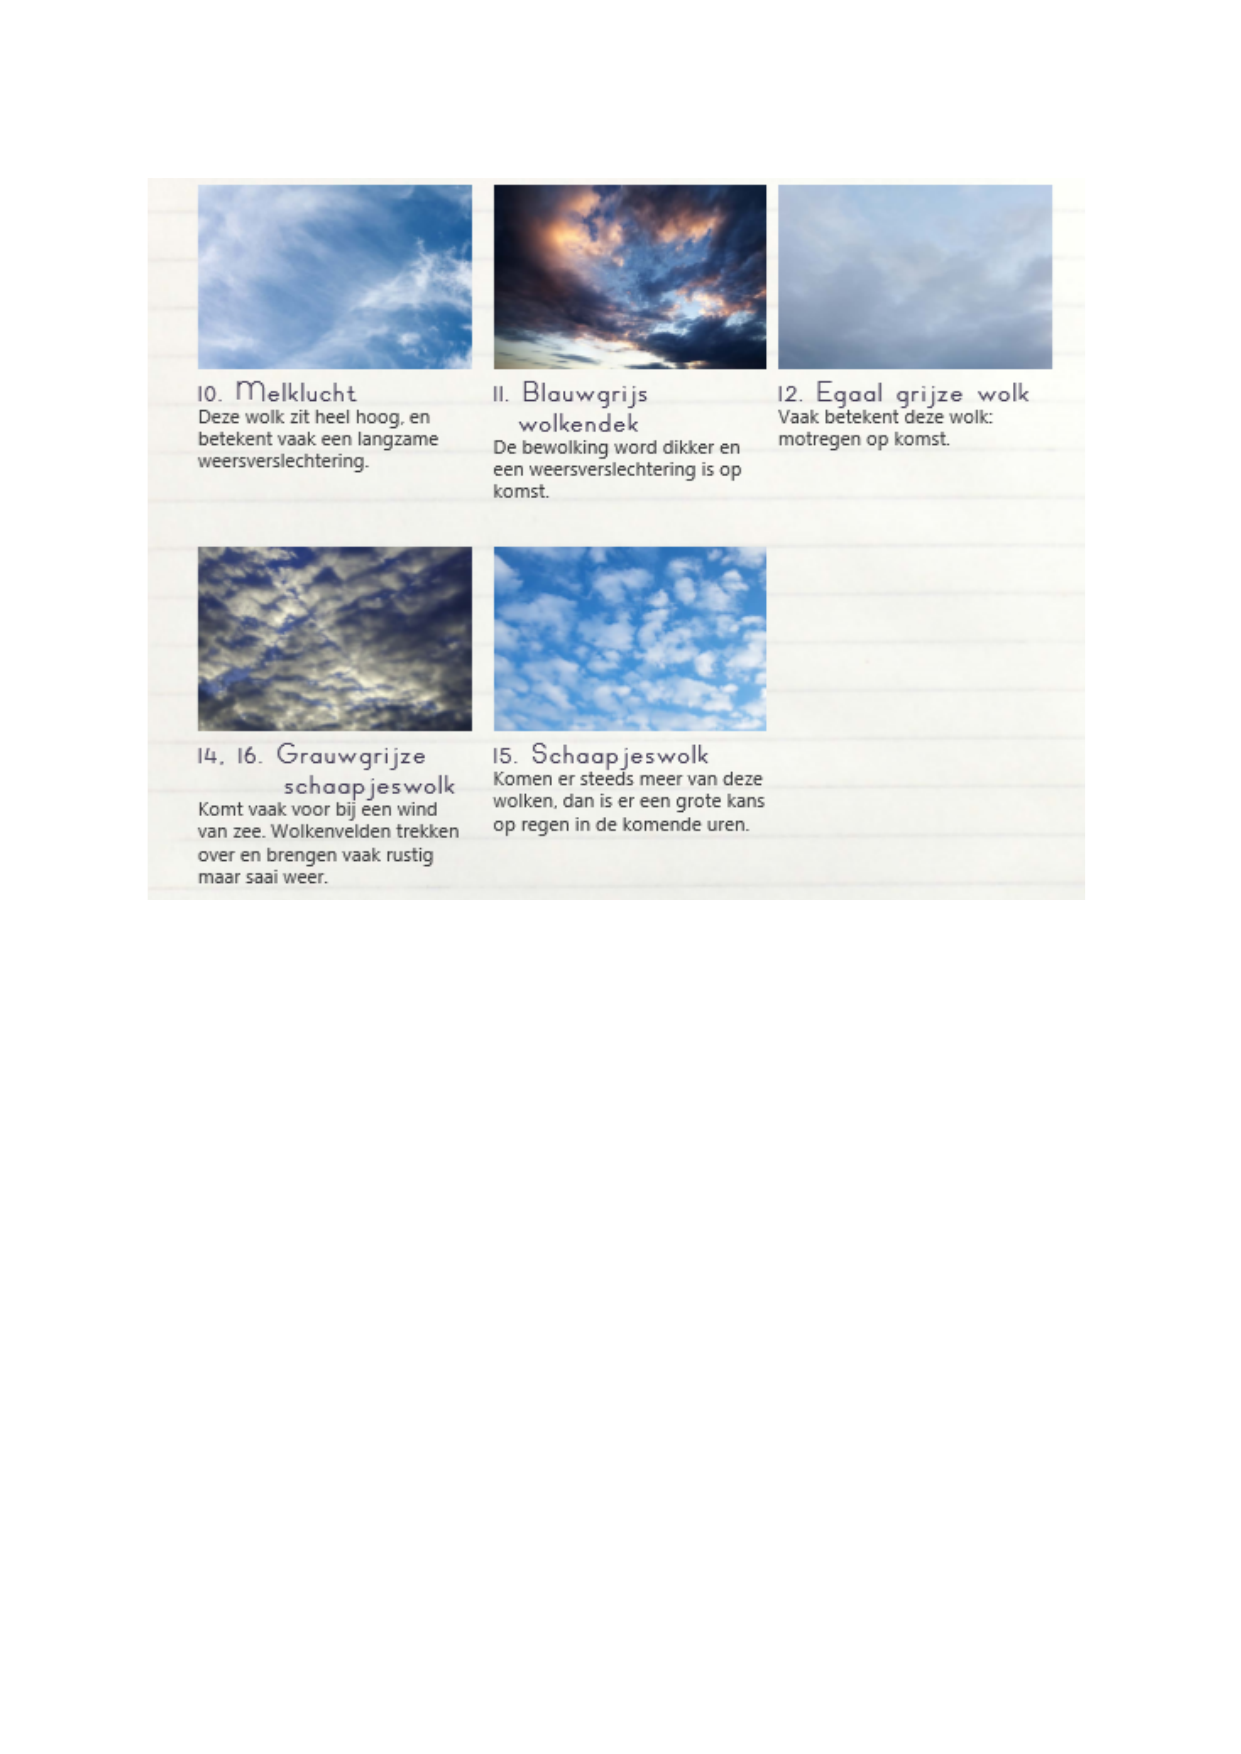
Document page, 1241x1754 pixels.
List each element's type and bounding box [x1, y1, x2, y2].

picture [147, 178, 1085, 900]
